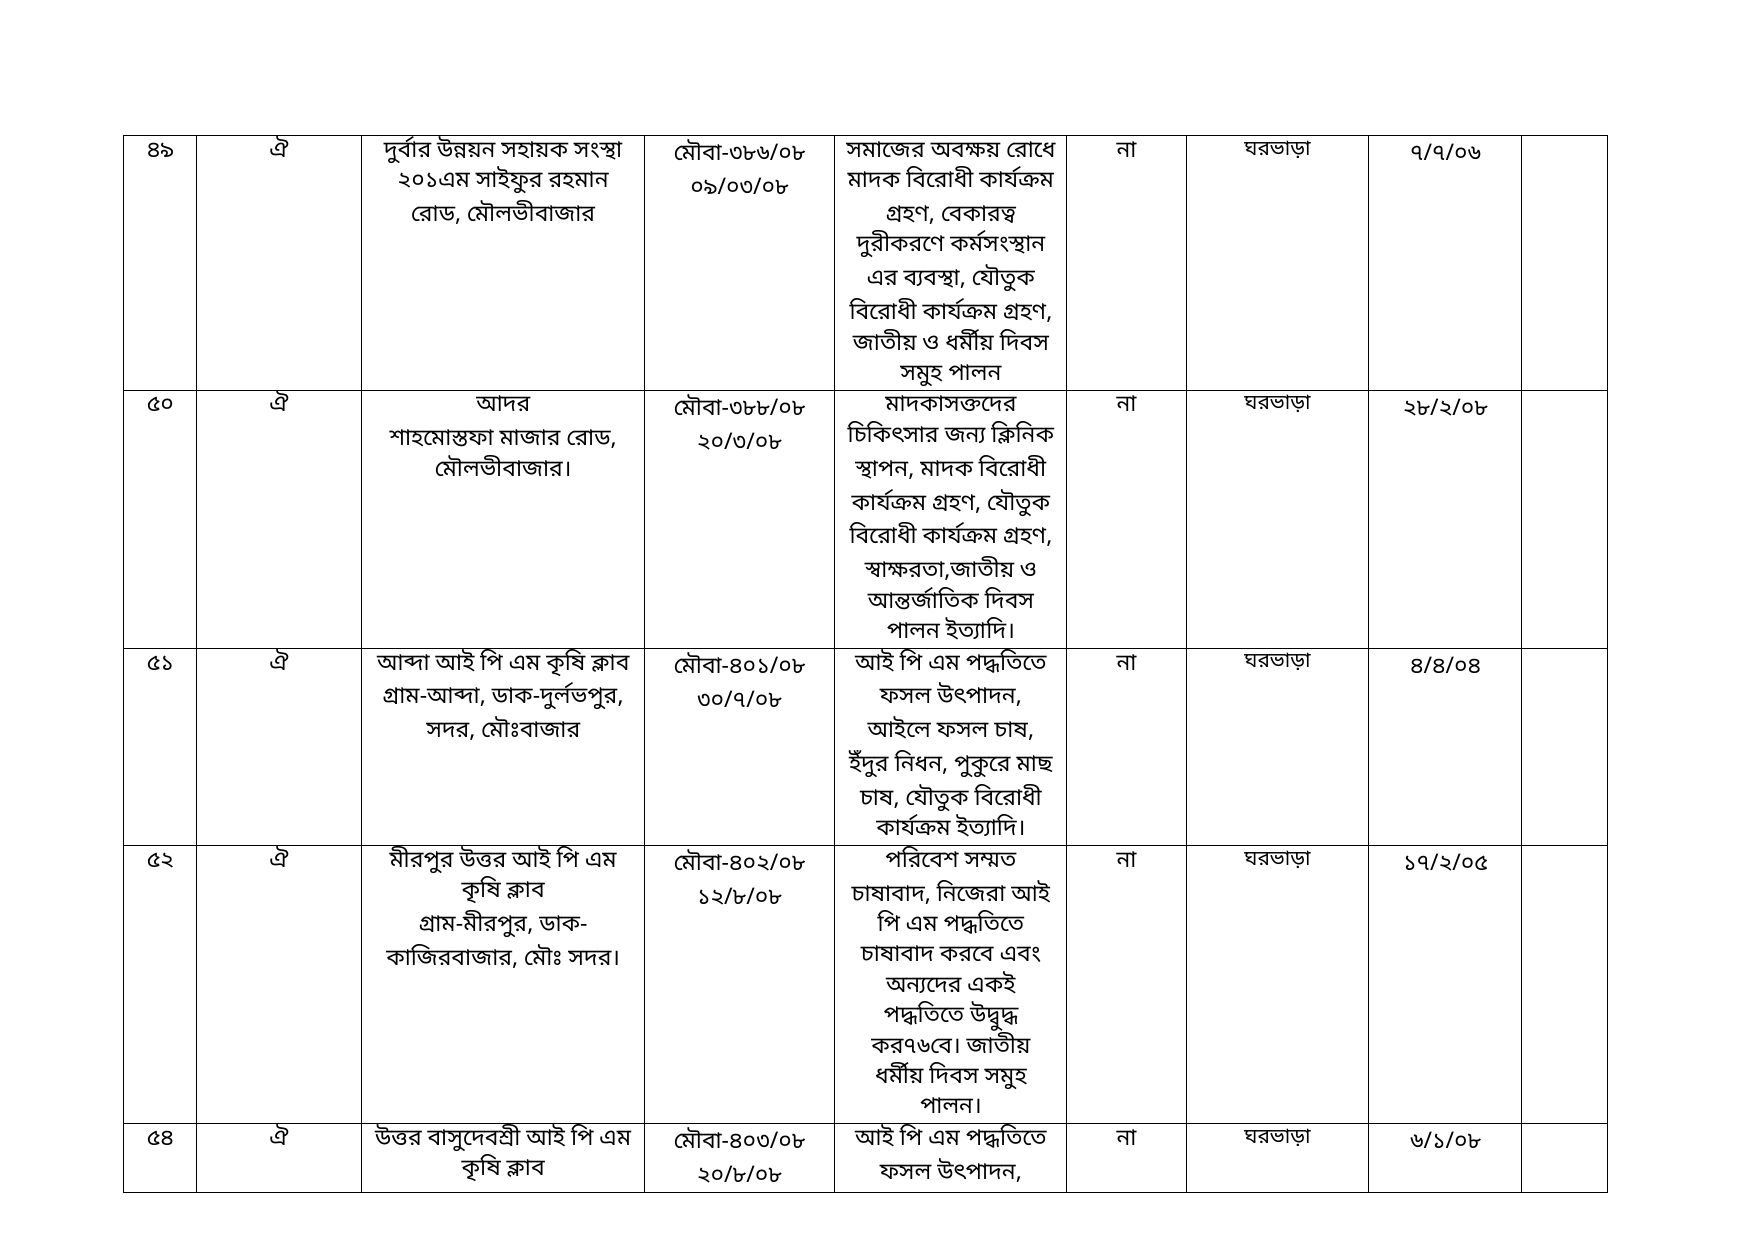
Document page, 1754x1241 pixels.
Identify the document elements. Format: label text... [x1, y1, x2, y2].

table_cell ৫১ [124, 649, 196, 845]
table_cell ঐ [197, 846, 361, 1123]
table_cell ঐ [197, 649, 361, 845]
table_cell ঘরভাড়া [1187, 846, 1368, 1123]
table_cell না [1067, 391, 1186, 648]
table_cell [1522, 136, 1607, 390]
table_cell ৪৯ [124, 136, 196, 390]
table_cell ঘরভাড়া [1187, 136, 1368, 390]
table_cell না [1067, 136, 1186, 390]
table_cell না [1067, 1124, 1186, 1192]
table_cell ৪/৪/০৪ [1369, 649, 1521, 845]
table_cell মীরপুর উত্তর আই পি এম কৃষি ক্লাব গ্রাম-মীরপুর, ডাক-কাজিরবাজার, মৌঃ সদর। [362, 846, 644, 1123]
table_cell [362, 1124, 644, 1192]
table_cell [835, 1124, 1066, 1192]
table_cell ঐ [197, 391, 361, 648]
table_cell না [1067, 846, 1186, 1123]
table_cell [1522, 649, 1607, 845]
table_cell ৬/১/০৮ [1369, 1124, 1521, 1192]
table_cell পরিবেশ সম্মত চাষাবাদ, নিজেরা আই পি এম পদ্ধতিতে চাষাবাদ করবে এবং অন্যদের একই পদ্ধতিতে উদ্বুদ্ধ কর৭৬বে। জাতীয় ধর্মীয় দিবস সমুহ পালন। [835, 846, 1066, 1123]
table_cell মৌবা-৩৮৬/০৮ ০৯/০৩/০৮ [645, 136, 834, 390]
table_cell ৫৪ [124, 1124, 196, 1192]
table_cell মৌবা-৪০১/০৮ ৩০/৭/০৮ [645, 649, 834, 845]
table_cell ঘরভাড়া [1187, 649, 1368, 845]
table_cell না [1067, 649, 1186, 845]
table_cell ৫২ [124, 846, 196, 1123]
table_cell [1522, 846, 1607, 1123]
table_cell ঐ [197, 136, 361, 390]
table_cell ২৮/২/০৮ [1369, 391, 1521, 648]
table_cell মৌবা-৪০২/০৮ ১২/৮/০৮ [645, 846, 834, 1123]
table_cell আই পি এম পদ্ধতিতে ফসল উৎপাদন, আইলে ফসল চাষ, ইঁদুর নিধন, পুকুরে মাছ চাষ, যৌতুক বিরোধী কার্যক্রম ইত্যাদি। [835, 649, 1066, 845]
table_cell ঐ [197, 1124, 361, 1192]
table_cell ঘরভাড়া [1187, 391, 1368, 648]
table_cell [1522, 1124, 1607, 1192]
table_cell ৫০ [124, 391, 196, 648]
table_cell ঘরভাড়া [1187, 1124, 1368, 1192]
table_cell আব্দা আই পি এম কৃষি ক্লাব গ্রাম-আব্দা, ডাক-দুর্লভপুর, সদর, মৌঃবাজার [362, 649, 644, 845]
table_cell আদর শাহমোস্তফা মাজার রোড, মৌলভীবাজার। [362, 391, 644, 648]
table_cell সমাজের অবক্ষয় রোধে মাদক বিরোধী কার্যক্রম গ্রহণ, বেকারত্ব দুরীকরণে কর্মসংস্থান এর ব্যবস্থা, যৌতুক বিরোধী কার্যক্রম গ্রহণ, জাতীয় ও ধর্মীয় দিবস সমুহ পালন [835, 136, 1066, 390]
table_cell মৌবা-৪০৩/০৮ ২০/৮/০৮ [645, 1124, 834, 1192]
table_cell ১৭/২/০৫ [1369, 846, 1521, 1123]
table_cell মৌবা-৩৮৮/০৮ ২০/৩/০৮ [645, 391, 834, 648]
table_cell দুর্বার উন্নয়ন সহায়ক সংস্থা ২০১এম সাইফুর রহমান রোড, মৌলভীবাজার [362, 136, 644, 390]
table_cell [1522, 391, 1607, 648]
table_cell মাদকাসক্তদের চিকিৎসার জন্য ক্লিনিক স্থাপন, মাদক বিরোধী কার্যক্রম গ্রহণ, যৌতুক বিরোধী কার্যক্রম গ্রহণ, স্বাক্ষরতা,জাতীয় ও আন্তর্জাতিক দিবস পালন ইত্যাদি। [835, 391, 1066, 648]
table_cell ৭/৭/০৬ [1369, 136, 1521, 390]
